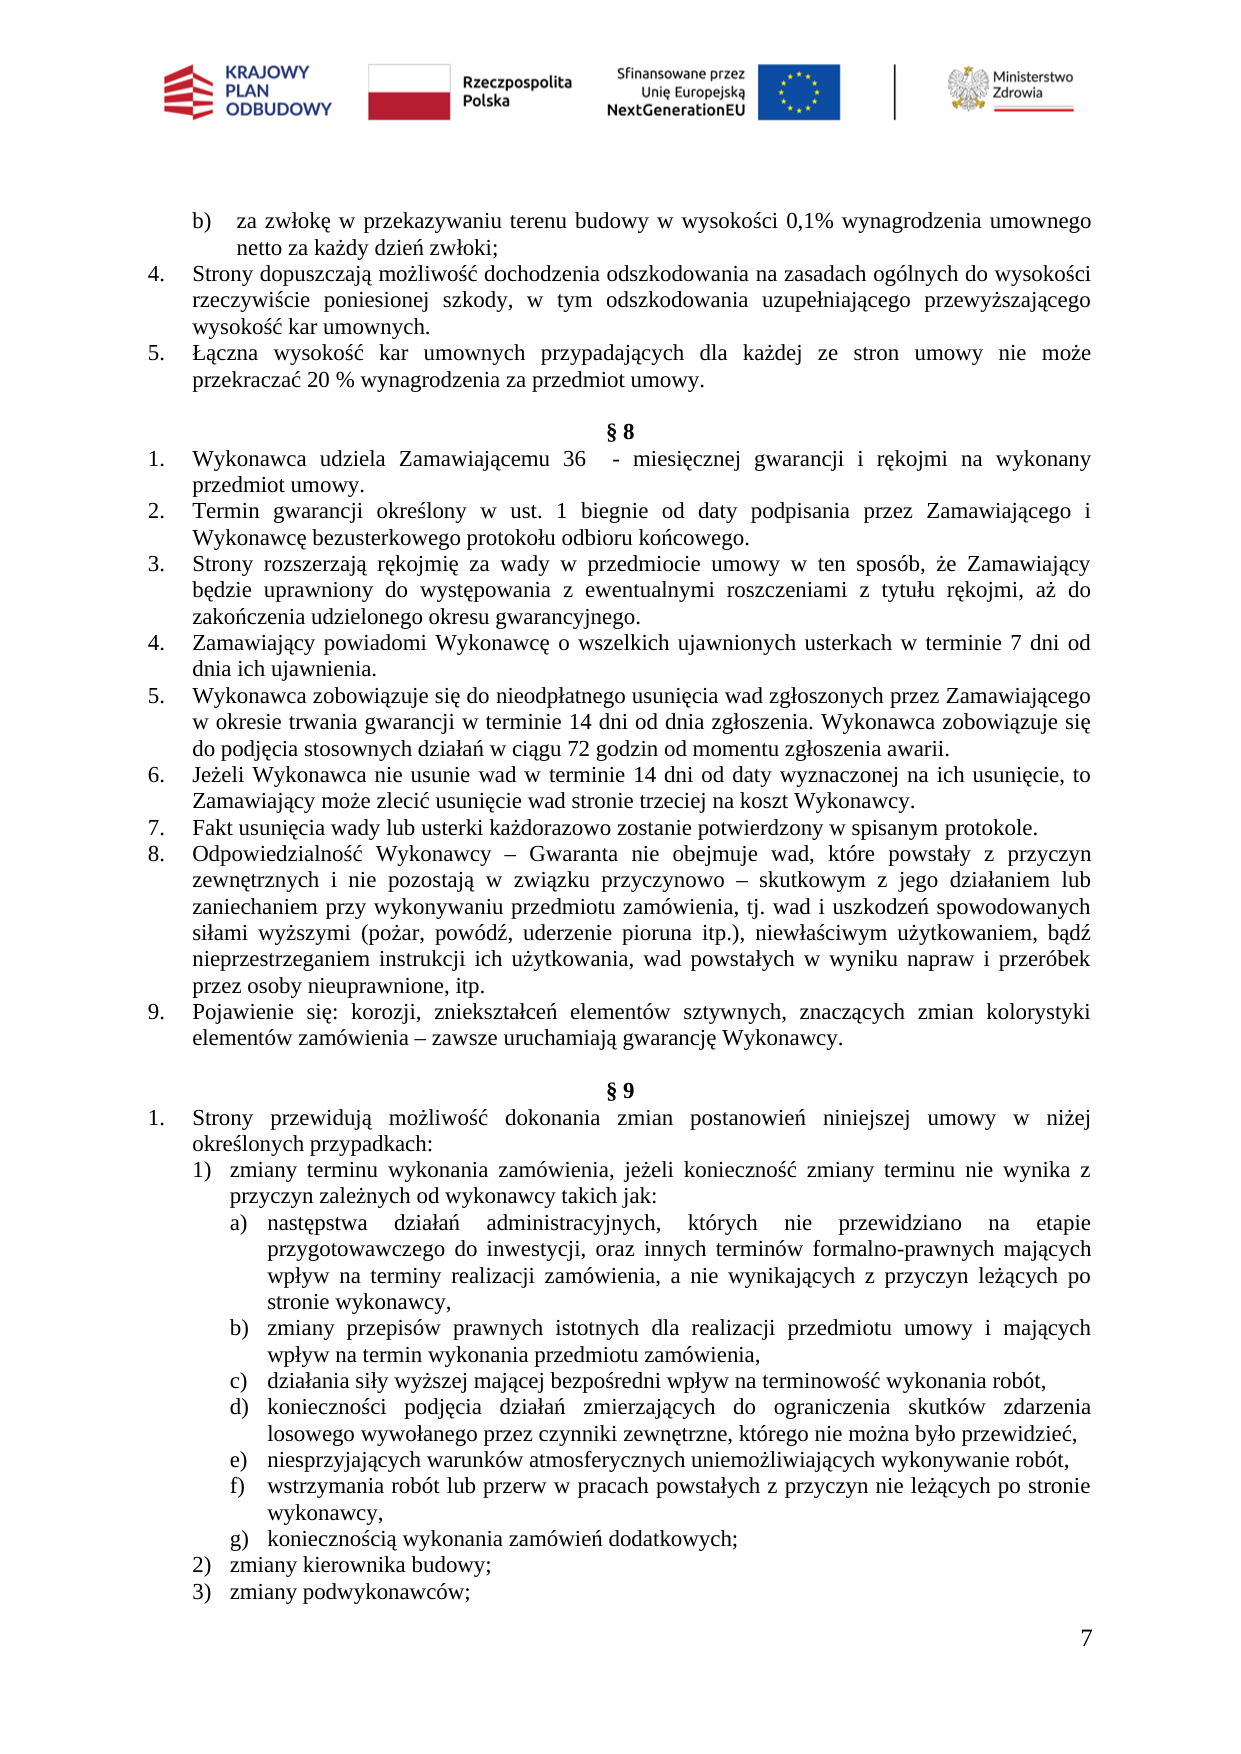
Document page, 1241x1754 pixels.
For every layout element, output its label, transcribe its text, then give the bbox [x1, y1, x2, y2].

list Strony przewidują możliwość dokonania zmian postanowień niniejszej umowy w niżej określonych przypadkach: [148, 1103, 1092, 1156]
list Łączna wysokość kar umownych przypadających dla każdej ze stron umowy nie może przekraczać 20 % wynagrodzenia za przedmiot umowy. [148, 339, 1092, 392]
list Strony dopuszczają możliwość dochodzenia odszkodowania na zasadach ogólnych do wysokości rzeczywiście poniesionej szkody, w tym odszkodowania uzupełniającego przewyższającego wysokość kar umownych. [148, 260, 1092, 339]
list Fakt usunięcia wady lub usterki każdorazowo zostanie potwierdzony w spisanym protokole. [148, 814, 1092, 840]
list Zamawiający powiadomi Wykonawcę o wszelkich ujawnionych usterkach w terminie 7 dni od dnia ich ujawnienia. [148, 629, 1092, 682]
list wstrzymania robót lub przerw w pracach powstałych z przyczyn nie leżących po stronie wykonawcy, [229, 1472, 1092, 1525]
list za zwłokę w przekazywaniu terenu budowy w wysokości 0,1% wynagrodzenia umownego netto za każdy dzień zwłoki; [192, 207, 1092, 260]
list konieczności podjęcia działań zmierzających do ograniczenia skutków zdarzenia losowego wywołanego przez czynniki zewnętrzne, którego nie można było przewidzieć, [229, 1393, 1092, 1446]
list następstwa działań administracyjnych, których nie przewidziano na etapie przygotowawczego do inwestycji, oraz innych terminów formalno-prawnych mających wpływ na terminy realizacji zamówienia, a nie wynikających z przyczyn leżących po stronie wykonawcy, [229, 1209, 1092, 1314]
list zmiany podwykonawców; [192, 1578, 1092, 1604]
text § 8 [148, 418, 1092, 445]
list działania siły wyższej mającej bezpośredni wpływ na terminowość wykonania robót, [229, 1367, 1092, 1393]
list Odpowiedzialność Wykonawcy – Gwaranta nie obejmuje wad, które powstały z przyczyn zewnętrznych i nie pozostają w związku przyczynowo – skutkowym z jego działaniem lub zaniechaniem przy wykonywaniu przedmiotu zamówienia, tj. wad i uszkodzeń spowodowanych siłami wyższymi (pożar, powódź, uderzenie pioruna itp.), niewłaściwym użytkowaniem, bądź nieprzestrzeganiem instrukcji ich użytkowania, wad powstałych w wyniku napraw i przeróbek przez osoby nieuprawnione, itp. [148, 840, 1092, 998]
list niesprzyjających warunków atmosferycznych uniemożliwiających wykonywanie robót, [229, 1446, 1092, 1472]
list Strony rozszerzają rękojmię za wady w przedmiocie umowy w ten sposób, że Zamawiający będzie uprawniony do występowania z ewentualnymi roszczeniami z tytułu rękojmi, aż do zakończenia udzielonego okresu gwarancyjnego. [148, 550, 1092, 629]
list koniecznością wykonania zamówień dodatkowych; [229, 1525, 1092, 1552]
list zmiany terminu wykonania zamówienia, jeżeli konieczność zmiany terminu nie wynika z przyczyn zależnych od wykonawcy takich jak: [192, 1156, 1092, 1209]
list zmiany przepisów prawnych istotnych dla realizacji przedmiotu umowy i mających wpływ na termin wykonania przedmiotu zamówienia, [229, 1314, 1092, 1367]
list Jeżeli Wykonawca nie usunie wad w terminie 14 dni od daty wyznaczonej na ich usunięcie, to Zamawiający może zlecić usunięcie wad stronie trzeciej na koszt Wykonawcy. [148, 761, 1092, 814]
list Wykonawca udziela Zamawiającemu 36 - miesięcznej gwarancji i rękojmi na wykonany przedmiot umowy. [148, 445, 1092, 497]
list Pojawienie się: korozji, zniekształceń elementów sztywnych, znaczących zmian kolorystyki elementów zamówienia – zawsze uruchamiają gwarancję Wykonawcy. [148, 998, 1092, 1051]
text § 9 [148, 1077, 1092, 1103]
list Termin gwarancji określony w ust. 1 biegnie od daty podpisania przez Zamawiającego i Wykonawcę bezusterkowego protokołu odbioru końcowego. [148, 497, 1092, 550]
picture [147, 41, 1093, 137]
list zmiany kierownika budowy; [192, 1552, 1092, 1578]
list Wykonawca zobowiązuje się do nieodpłatnego usunięcia wad zgłoszonych przez Zamawiającego w okresie trwania gwarancji w terminie 14 dni od dnia zgłoszenia. Wykonawca zobowiązuje się do podjęcia stosownych działań w ciągu 72 godzin od momentu zgłoszenia awarii. [148, 682, 1092, 761]
